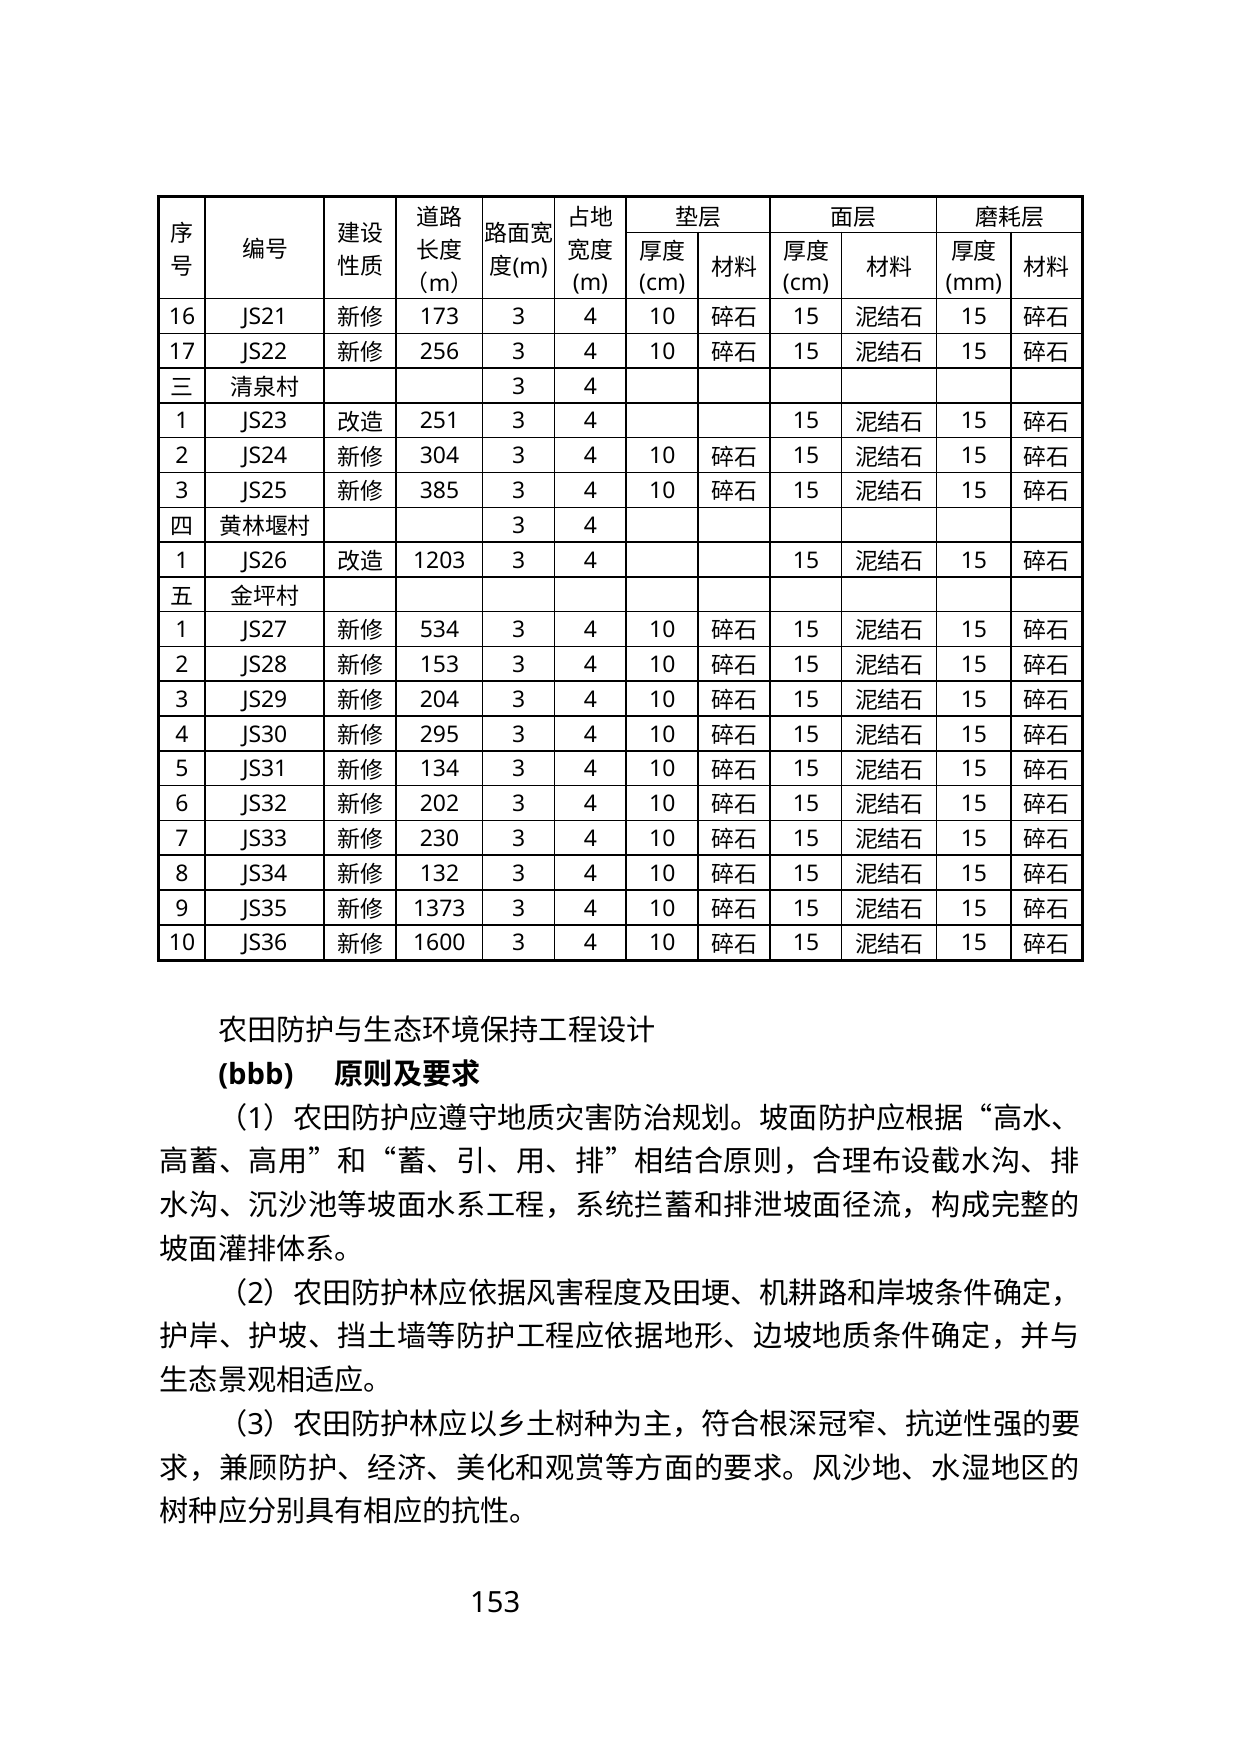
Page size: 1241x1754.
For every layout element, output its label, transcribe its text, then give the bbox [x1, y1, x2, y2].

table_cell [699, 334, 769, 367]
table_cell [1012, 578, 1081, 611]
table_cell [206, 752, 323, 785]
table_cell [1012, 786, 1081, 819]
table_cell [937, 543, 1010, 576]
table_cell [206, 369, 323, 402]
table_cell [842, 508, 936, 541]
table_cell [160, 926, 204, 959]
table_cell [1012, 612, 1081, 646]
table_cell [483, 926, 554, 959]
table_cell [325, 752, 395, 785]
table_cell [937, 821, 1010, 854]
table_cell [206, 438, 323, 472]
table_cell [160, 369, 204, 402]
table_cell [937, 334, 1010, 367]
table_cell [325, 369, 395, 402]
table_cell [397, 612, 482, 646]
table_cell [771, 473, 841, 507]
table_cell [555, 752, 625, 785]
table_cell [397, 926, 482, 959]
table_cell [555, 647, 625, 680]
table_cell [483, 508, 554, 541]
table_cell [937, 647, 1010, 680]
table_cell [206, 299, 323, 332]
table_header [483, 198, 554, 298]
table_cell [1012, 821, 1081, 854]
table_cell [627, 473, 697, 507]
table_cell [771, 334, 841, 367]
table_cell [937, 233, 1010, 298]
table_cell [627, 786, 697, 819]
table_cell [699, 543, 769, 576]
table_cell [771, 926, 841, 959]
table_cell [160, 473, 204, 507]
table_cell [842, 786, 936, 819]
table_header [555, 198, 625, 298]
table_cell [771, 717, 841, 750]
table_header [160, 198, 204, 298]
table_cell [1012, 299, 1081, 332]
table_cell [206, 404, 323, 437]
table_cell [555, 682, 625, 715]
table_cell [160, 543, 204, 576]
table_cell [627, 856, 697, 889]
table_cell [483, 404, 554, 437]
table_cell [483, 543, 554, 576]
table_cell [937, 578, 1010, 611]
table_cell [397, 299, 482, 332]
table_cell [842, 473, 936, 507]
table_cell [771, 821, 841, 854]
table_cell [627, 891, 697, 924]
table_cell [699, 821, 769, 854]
text （3）农田防护林应以乡土树种为主，符合根深冠窄、抗逆性强的要求，兼顾防护、经济、美化和观赏等方面的要求。风沙地、水湿地区的树种应分别具有相应的抗性。 [159, 1399, 1081, 1531]
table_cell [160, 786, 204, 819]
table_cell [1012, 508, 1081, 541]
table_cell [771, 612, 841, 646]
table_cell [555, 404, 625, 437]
text （1）农田防护应遵守地质灾害防治规划。坡面防护应根据“高水、高蓄、高用”和“蓄、引、用、排”相结合原则，合理布设截水沟、排水沟、沉沙池等坡面水系工程，系统拦蓄和排泄坡面径流，构成完整的坡面灌排体系。 [159, 1093, 1081, 1268]
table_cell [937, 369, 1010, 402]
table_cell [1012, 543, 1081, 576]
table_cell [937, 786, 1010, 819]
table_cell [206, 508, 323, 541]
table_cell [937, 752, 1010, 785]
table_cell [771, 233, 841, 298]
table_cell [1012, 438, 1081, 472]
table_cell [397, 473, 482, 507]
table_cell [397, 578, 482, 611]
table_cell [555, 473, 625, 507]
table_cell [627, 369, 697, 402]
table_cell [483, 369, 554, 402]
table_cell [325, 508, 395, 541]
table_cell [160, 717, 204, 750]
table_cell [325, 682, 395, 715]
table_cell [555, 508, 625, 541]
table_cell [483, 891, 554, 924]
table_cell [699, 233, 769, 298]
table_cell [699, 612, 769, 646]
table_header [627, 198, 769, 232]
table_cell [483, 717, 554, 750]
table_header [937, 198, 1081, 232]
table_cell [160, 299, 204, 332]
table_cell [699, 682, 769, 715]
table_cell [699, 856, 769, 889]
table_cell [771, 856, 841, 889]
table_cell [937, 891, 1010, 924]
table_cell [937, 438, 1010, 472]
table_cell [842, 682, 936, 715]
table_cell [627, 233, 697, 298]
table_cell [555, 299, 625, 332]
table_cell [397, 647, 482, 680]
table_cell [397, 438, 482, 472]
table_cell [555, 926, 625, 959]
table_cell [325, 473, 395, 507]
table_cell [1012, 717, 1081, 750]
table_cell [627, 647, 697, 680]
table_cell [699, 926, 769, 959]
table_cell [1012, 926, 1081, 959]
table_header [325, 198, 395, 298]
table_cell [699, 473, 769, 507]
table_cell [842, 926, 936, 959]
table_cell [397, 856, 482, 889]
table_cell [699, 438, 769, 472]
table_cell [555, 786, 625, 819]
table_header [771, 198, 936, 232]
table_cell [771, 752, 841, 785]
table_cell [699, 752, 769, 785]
list 原则及要求 [159, 1049, 1081, 1093]
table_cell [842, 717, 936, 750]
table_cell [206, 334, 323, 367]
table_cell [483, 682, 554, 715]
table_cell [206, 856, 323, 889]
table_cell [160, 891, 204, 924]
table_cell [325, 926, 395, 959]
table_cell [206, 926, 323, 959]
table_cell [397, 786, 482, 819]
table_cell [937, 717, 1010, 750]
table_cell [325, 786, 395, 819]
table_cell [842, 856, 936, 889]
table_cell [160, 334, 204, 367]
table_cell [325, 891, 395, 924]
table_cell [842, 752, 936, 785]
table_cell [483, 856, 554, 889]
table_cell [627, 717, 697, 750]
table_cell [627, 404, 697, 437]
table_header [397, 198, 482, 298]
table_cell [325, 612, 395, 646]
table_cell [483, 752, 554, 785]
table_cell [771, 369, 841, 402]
text 农田防护与生态环境保持工程设计 [159, 1006, 1081, 1049]
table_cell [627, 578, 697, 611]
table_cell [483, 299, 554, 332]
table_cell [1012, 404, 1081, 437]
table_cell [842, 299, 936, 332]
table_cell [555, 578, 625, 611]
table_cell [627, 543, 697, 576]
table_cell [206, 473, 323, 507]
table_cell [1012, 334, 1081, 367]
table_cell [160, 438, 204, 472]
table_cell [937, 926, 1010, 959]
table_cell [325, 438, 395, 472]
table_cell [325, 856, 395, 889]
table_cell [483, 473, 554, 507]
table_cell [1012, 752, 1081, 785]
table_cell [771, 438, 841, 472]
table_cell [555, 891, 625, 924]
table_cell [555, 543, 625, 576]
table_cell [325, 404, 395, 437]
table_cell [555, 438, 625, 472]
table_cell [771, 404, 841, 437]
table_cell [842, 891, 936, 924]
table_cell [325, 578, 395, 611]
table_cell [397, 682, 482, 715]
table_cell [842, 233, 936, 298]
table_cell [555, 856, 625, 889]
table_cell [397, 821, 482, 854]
text （2）农田防护林应依据风害程度及田埂、机耕路和岸坡条件确定，护岸、护坡、挡土墙等防护工程应依据地形、边坡地质条件确定，并与生态景观相适应。 [159, 1268, 1081, 1399]
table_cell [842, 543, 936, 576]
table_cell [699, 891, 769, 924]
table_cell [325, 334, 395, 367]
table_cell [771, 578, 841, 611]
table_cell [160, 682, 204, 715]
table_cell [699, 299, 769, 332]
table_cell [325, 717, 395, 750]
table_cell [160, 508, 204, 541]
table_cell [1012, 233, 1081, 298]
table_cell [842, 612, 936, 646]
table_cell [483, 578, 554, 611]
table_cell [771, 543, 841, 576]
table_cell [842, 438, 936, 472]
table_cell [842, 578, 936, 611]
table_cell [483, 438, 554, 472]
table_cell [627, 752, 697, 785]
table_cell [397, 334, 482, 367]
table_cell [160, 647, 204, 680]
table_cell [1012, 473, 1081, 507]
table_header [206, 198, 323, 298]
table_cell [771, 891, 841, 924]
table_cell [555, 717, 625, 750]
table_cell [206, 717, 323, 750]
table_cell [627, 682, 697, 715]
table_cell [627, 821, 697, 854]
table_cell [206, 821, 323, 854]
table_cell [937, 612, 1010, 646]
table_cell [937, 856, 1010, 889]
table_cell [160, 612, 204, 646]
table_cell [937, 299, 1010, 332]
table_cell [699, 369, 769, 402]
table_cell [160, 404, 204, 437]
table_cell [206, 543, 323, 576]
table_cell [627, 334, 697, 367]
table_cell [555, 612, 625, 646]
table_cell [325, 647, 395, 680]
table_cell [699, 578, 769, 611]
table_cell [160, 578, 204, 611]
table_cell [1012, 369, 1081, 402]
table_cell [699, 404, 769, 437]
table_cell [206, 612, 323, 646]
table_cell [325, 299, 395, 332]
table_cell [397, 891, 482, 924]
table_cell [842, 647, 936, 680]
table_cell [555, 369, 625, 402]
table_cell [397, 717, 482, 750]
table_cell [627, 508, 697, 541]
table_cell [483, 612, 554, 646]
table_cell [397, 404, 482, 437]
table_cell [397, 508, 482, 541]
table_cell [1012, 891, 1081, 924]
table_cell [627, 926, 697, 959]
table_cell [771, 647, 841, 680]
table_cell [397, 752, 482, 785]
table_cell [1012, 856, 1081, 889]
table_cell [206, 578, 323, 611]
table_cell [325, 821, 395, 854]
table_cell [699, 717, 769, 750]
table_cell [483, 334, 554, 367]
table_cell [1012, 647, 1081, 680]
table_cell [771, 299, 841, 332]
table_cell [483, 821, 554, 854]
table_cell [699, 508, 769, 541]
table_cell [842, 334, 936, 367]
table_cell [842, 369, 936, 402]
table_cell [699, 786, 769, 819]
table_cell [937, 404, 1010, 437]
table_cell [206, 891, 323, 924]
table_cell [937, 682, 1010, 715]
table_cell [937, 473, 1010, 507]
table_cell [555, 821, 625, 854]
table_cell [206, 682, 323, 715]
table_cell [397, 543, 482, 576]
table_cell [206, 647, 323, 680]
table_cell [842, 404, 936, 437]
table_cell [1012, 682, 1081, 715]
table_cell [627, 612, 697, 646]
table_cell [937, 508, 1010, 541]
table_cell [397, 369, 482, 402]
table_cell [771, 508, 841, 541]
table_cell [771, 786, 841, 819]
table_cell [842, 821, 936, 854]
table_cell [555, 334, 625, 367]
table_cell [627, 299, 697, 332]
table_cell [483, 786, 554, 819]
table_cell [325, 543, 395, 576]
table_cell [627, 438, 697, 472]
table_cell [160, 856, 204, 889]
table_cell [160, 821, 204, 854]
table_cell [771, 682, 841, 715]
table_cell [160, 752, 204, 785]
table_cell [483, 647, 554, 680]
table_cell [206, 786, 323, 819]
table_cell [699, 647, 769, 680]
